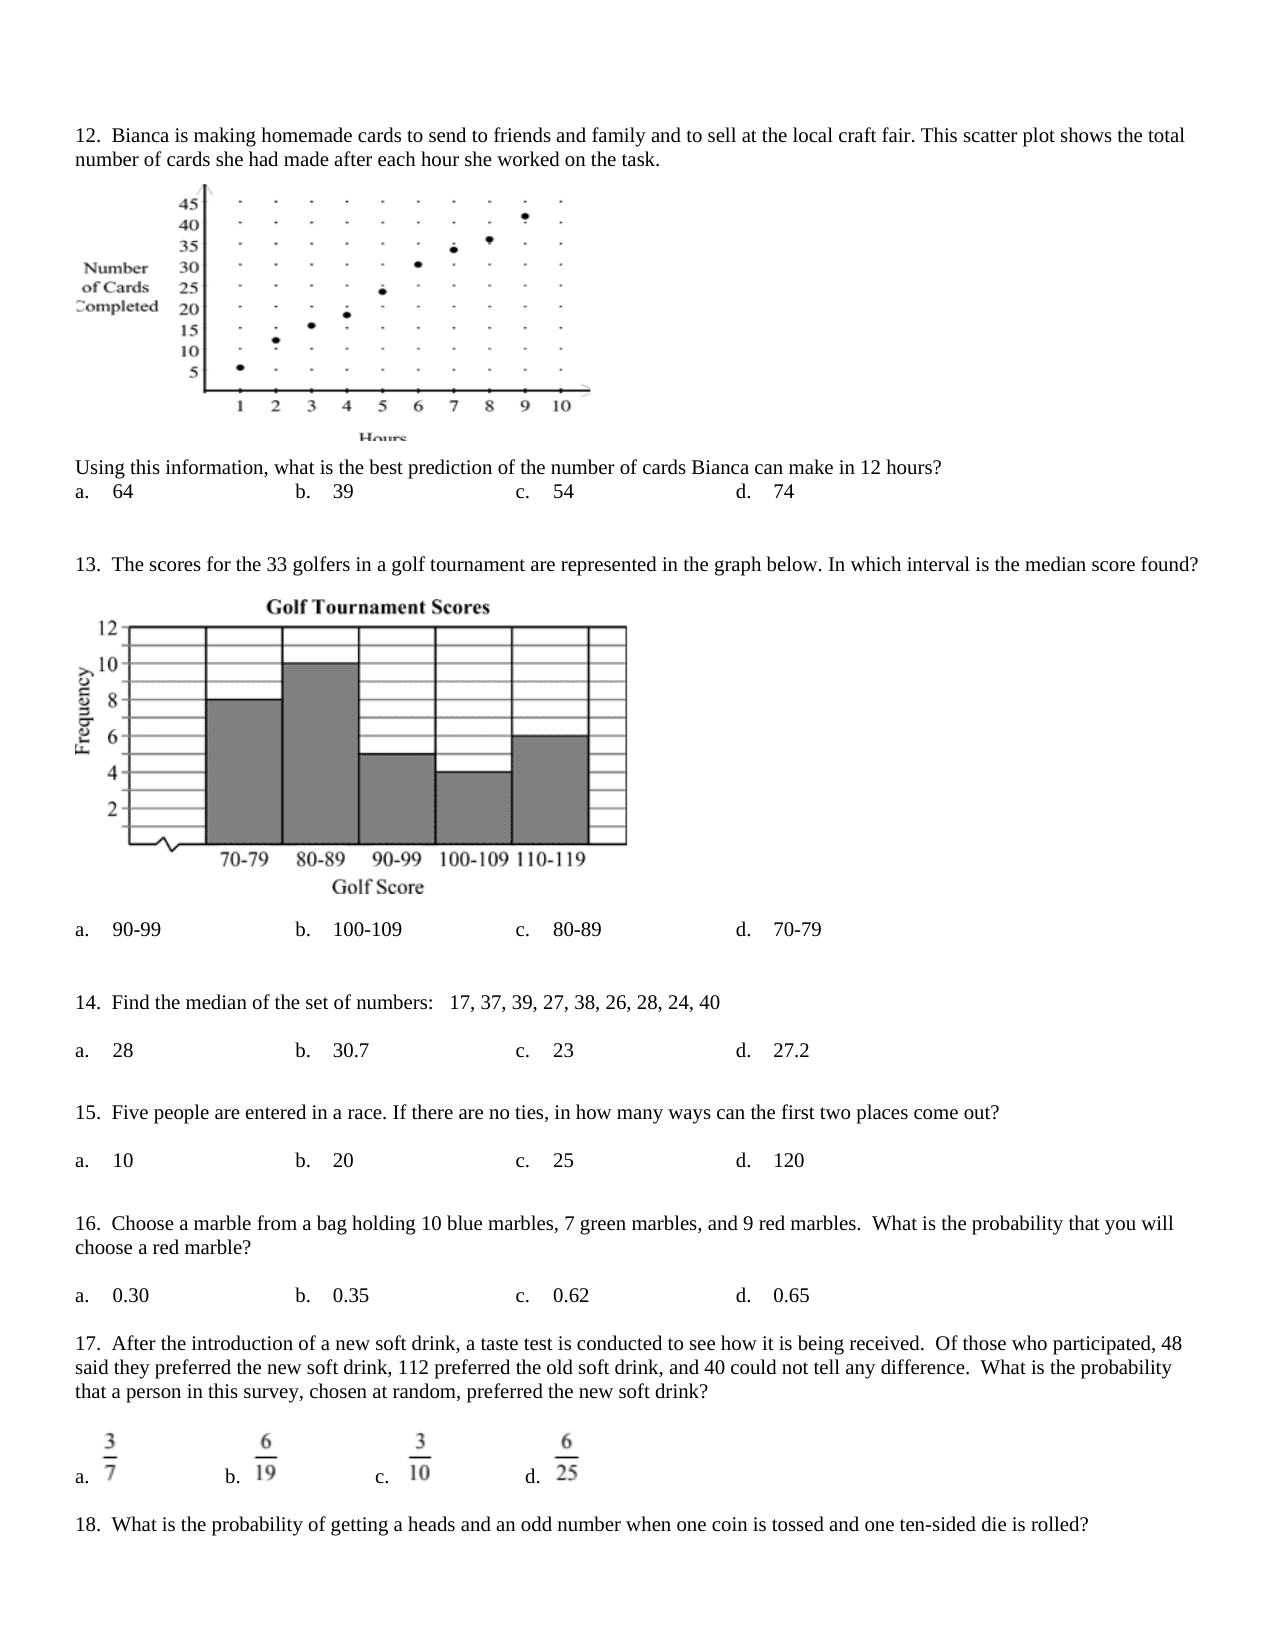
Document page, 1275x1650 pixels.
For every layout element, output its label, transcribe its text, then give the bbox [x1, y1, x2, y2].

table_header c. [511, 1038, 548, 1062]
table_header b. [291, 1283, 328, 1307]
table_header c. [511, 479, 548, 503]
table_header 23 [548, 1038, 731, 1062]
table_header d. [731, 479, 768, 503]
table_header d. [731, 918, 768, 941]
table_header 74 [769, 479, 951, 503]
text 18. What is the probability of getting a heads and an odd number when one coin is tossed and one ten-sided die is rolled? [9, 1512, 1200, 1536]
table_header a. [70, 1038, 108, 1062]
table_header 0.65 [769, 1283, 951, 1307]
table_header 39 [328, 479, 511, 503]
text 12. Bianca is making homemade cards to send to friends and family and to sell at the local craft fair. This scatter plot shows the total number of cards she had made after each hour she worked on the task. [9, 123, 1200, 171]
table_header 0.35 [328, 1283, 511, 1307]
text 15. Five people are entered in a race. If there are no ties, in how many ways can the first two places come out? [9, 1100, 1200, 1124]
table_header 0.62 [548, 1283, 731, 1307]
table_header 10 [108, 1148, 291, 1172]
table_header a. [70, 1283, 108, 1307]
table_header c. [511, 1148, 548, 1172]
table_header a. [70, 479, 108, 503]
table_header 54 [548, 479, 731, 503]
table_header d. [731, 1283, 768, 1307]
table_header d. [731, 1038, 768, 1062]
table_header 28 [108, 1038, 291, 1062]
table_header 120 [769, 1148, 951, 1172]
table_header 30.7 [328, 1038, 511, 1062]
table_header c. [511, 1283, 548, 1307]
table_header c. [511, 918, 548, 941]
table_header b. [291, 1148, 328, 1172]
table_header 90-99 [108, 918, 291, 941]
text 16. Choose a marble from a bag holding 10 blue marbles, 7 green marbles, and 9 red marbles. What is the probability that you will choose a red marble? [9, 1211, 1200, 1259]
table_header 64 [108, 479, 291, 503]
text Using this information, what is the best prediction of the number of cards Bianca can make in 12 hours? [75, 455, 1200, 479]
table_header 25 [548, 1148, 731, 1172]
text 17. After the introduction of a new soft drink, a taste test is conducted to see how it is being received. Of those who participated, 48 said they preferred the new soft drink, 112 preferred the old soft drink, and 40 could not tell any difference. What is the probability that a person in this survey, chosen at random, preferred the new soft drink? [9, 1331, 1200, 1403]
table_header a. [70, 1148, 108, 1172]
table_header b. [291, 479, 328, 503]
text a. b. c. d. [75, 1427, 1200, 1488]
table_header 20 [328, 1148, 511, 1172]
text 14. Find the median of the set of numbers: 17, 37, 39, 27, 38, 26, 28, 24, 40 [9, 989, 1200, 1014]
table_header 0.30 [108, 1283, 291, 1307]
picture [75, 599, 628, 894]
text 13. The scores for the 33 golfers in a golf tournament are represented in the graph below. In which interval is the median score found? [9, 551, 1200, 576]
table_header 70-79 [769, 918, 951, 941]
table_header b. [291, 1038, 328, 1062]
table_header d. [731, 1148, 768, 1172]
table_header 27.2 [769, 1038, 951, 1062]
table_header b. [291, 918, 328, 941]
table_header a. [70, 918, 108, 941]
table_header 100-109 [328, 918, 511, 941]
table_header 80-89 [548, 918, 731, 941]
